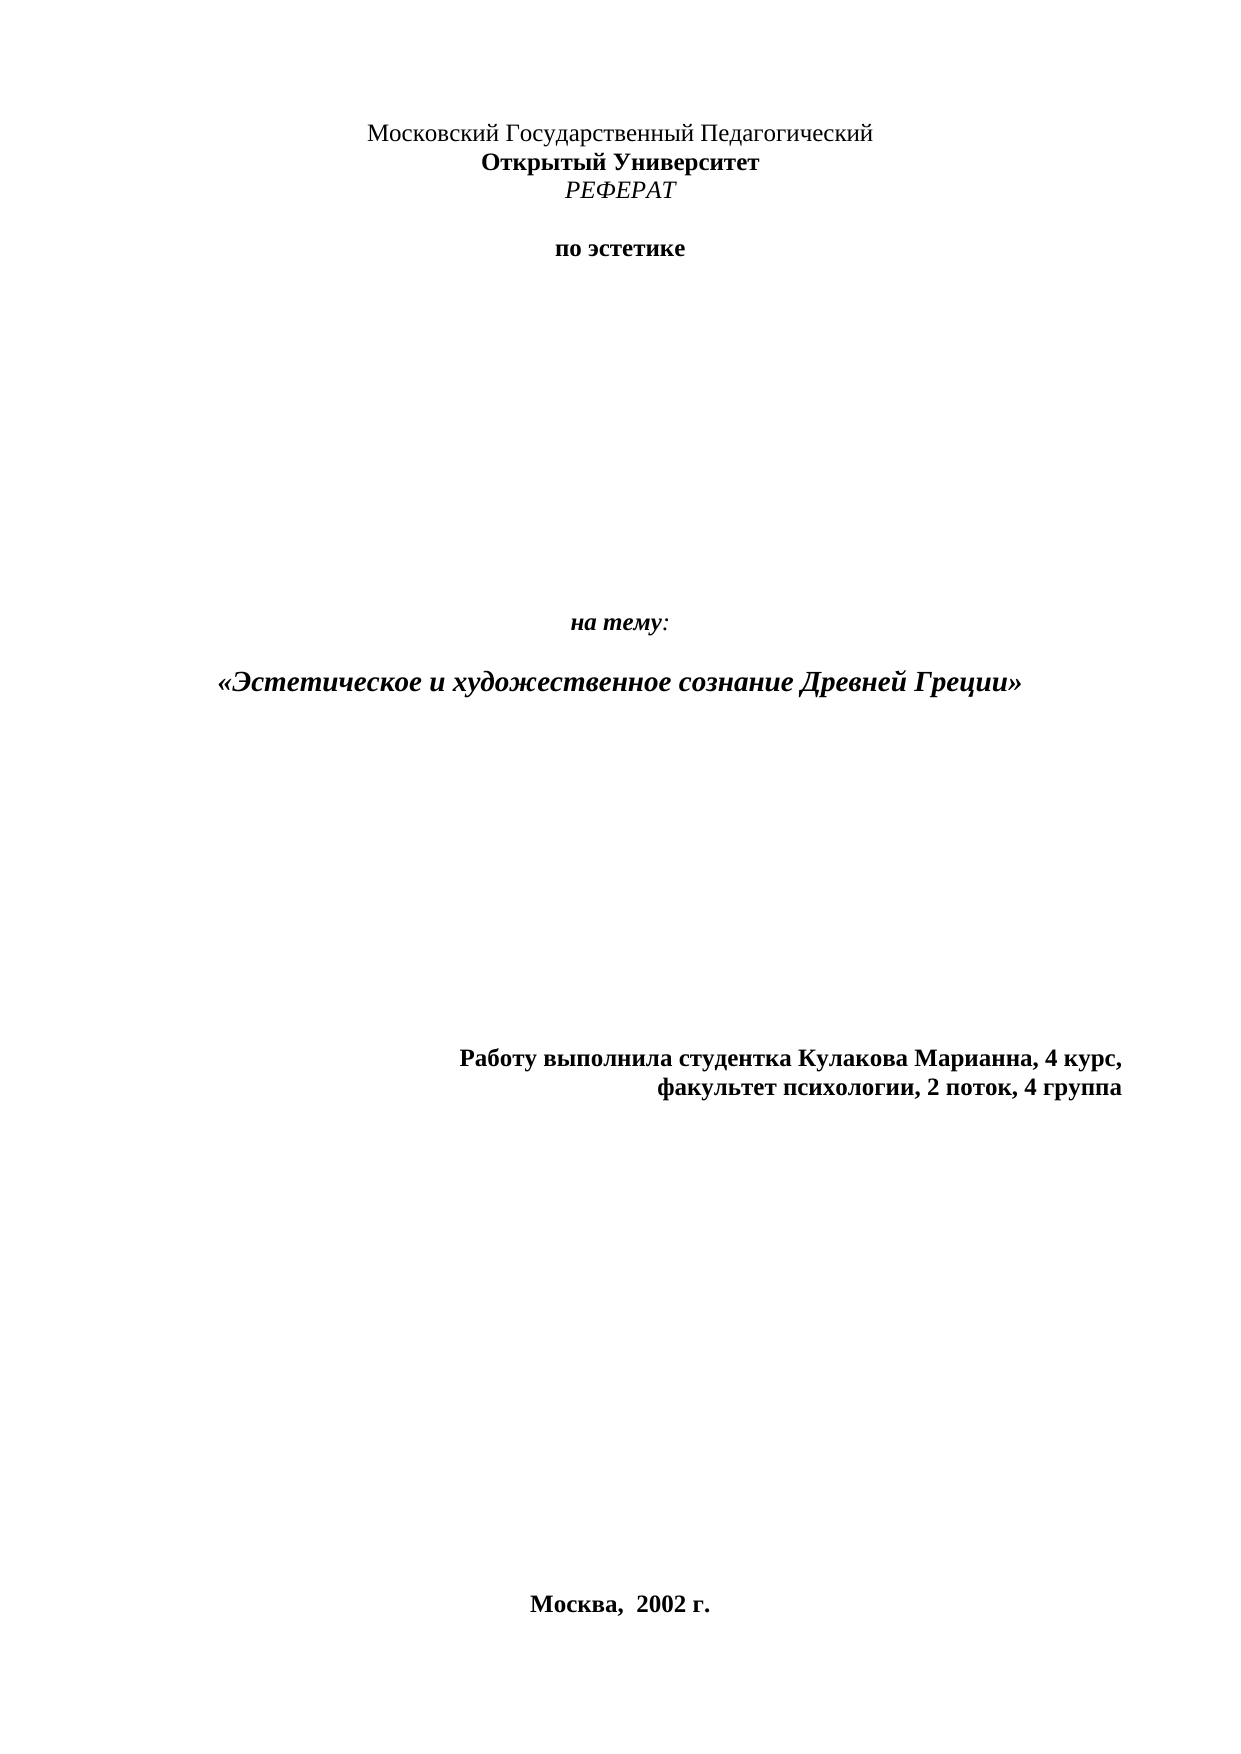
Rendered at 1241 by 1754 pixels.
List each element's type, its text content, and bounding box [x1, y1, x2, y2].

text Работу выполнила студентка Кулакова Марианна, 4 курс, [118, 1043, 1122, 1072]
text факультет психологии, 2 поток, 4 группа [118, 1072, 1122, 1100]
text РЕФЕРАТ [118, 176, 1122, 204]
text на тему: [118, 607, 1122, 636]
text по эстетике [118, 233, 1122, 262]
text Открытый Университет [118, 147, 1122, 176]
text Москва, 2002 г. [118, 1589, 1122, 1618]
text Московский Государственный Педагогический [118, 118, 1122, 147]
text «Эстетическое и художественное сознание Древней Греции» [118, 664, 1122, 698]
